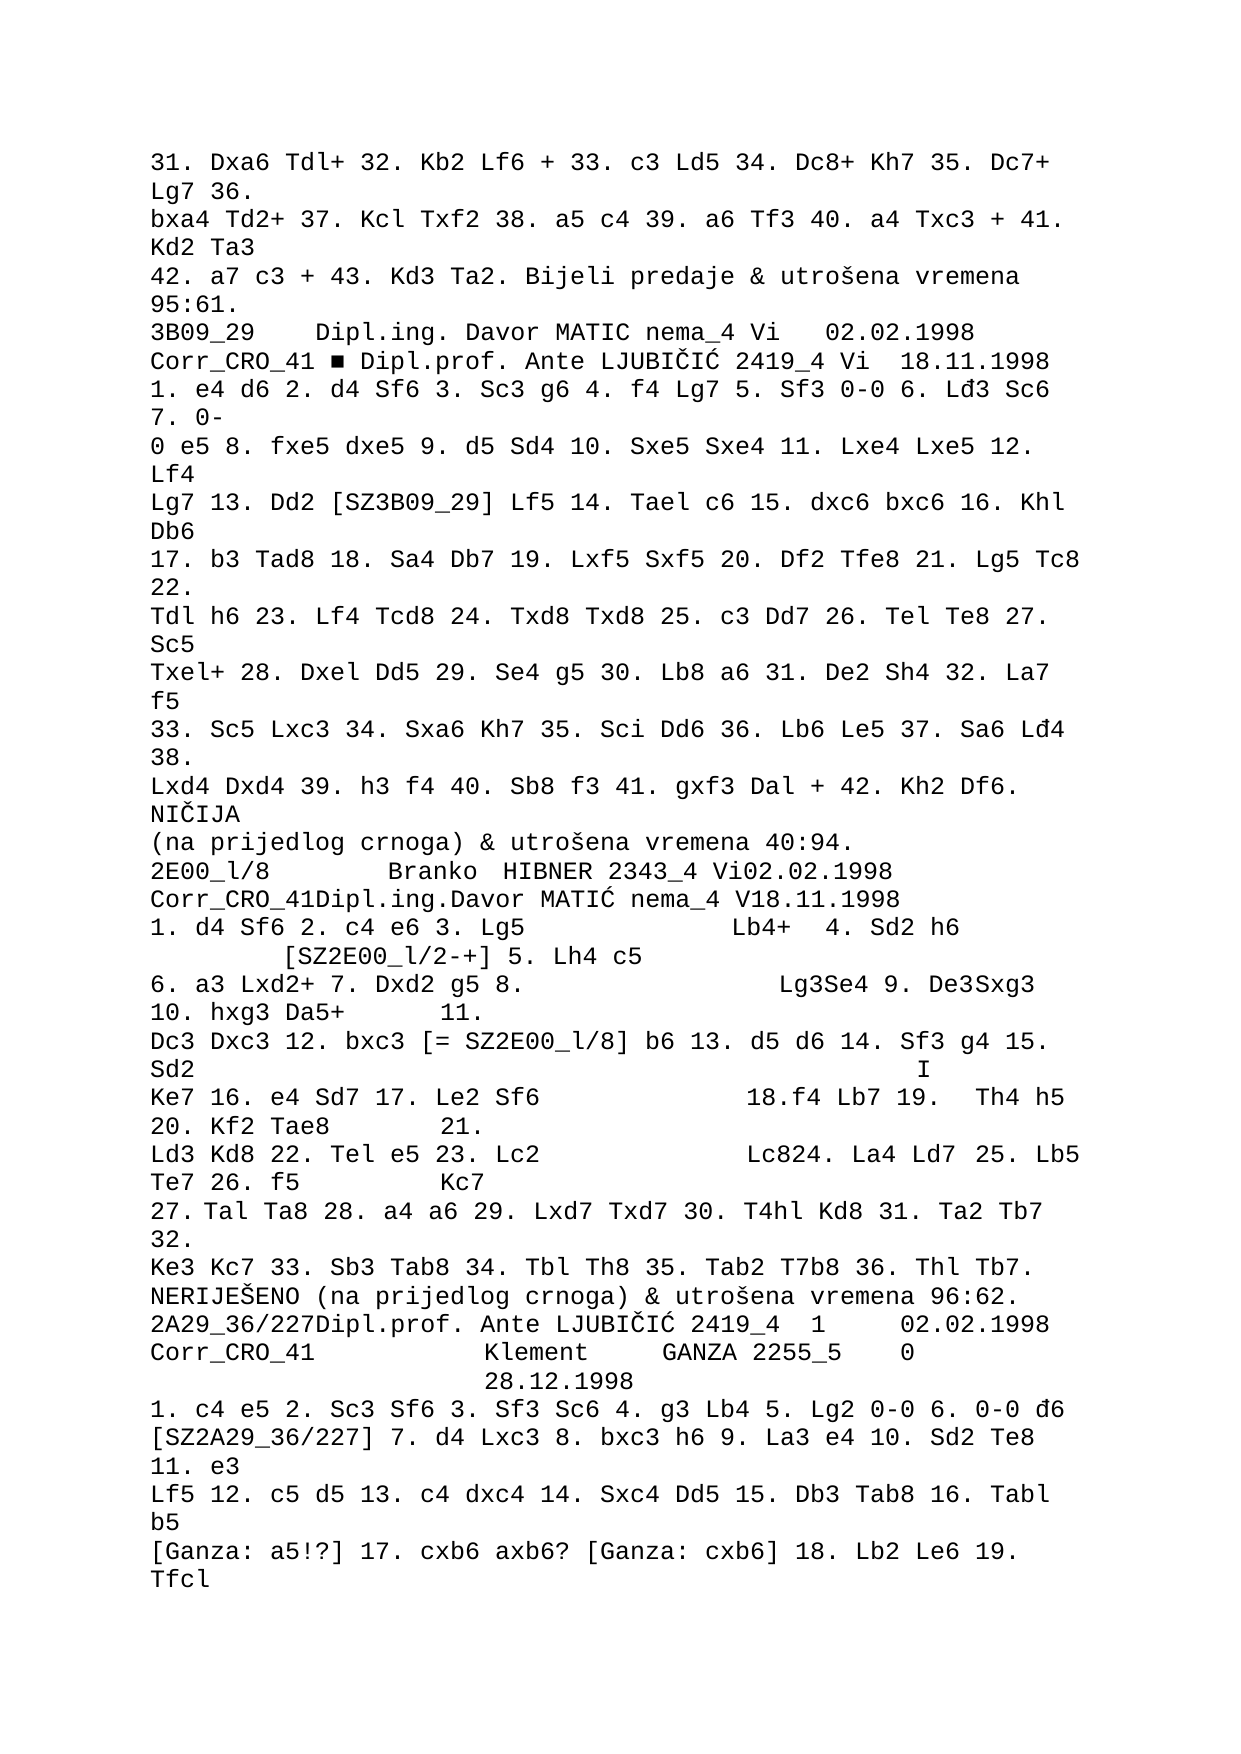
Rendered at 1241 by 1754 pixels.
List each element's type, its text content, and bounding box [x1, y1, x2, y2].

text 1. c4 e5 2. Sc3 Sf6 3. Sf3 Sc6 4. g3 Lb4 5. Lg2 0-0 6. 0-0 đ6 [150, 1397, 1090, 1425]
text 2A29_36/227 Dipl.prof. Ante LJUBIČIĆ 2419_4 1 02.02.1998 [150, 1312, 1090, 1340]
text Tdl h6 23. Lf4 Tcd8 24. Txd8 Txd8 25. c3 Dd7 26. Tel Te8 27. Sc5 Txel+ 28. Dxel Dd5 29. Se4 g5 30. Lb8 a6 31. De2 Sh4 32. La7 f5 33. Sc5 Lxc3 34. Sxa6 Kh7 35. Sci Dd6 36. Lb6 Le5 37. Sa6 Lđ4 38. [150, 603, 1090, 773]
text Corr_CRO_41 ■ Dipl.prof. Ante LJUBIČIĆ 2419_4 Vi 18.11.1998 [150, 348, 1090, 377]
text Ke7 16. e4 Sd7 17. Le2 Sf6 18. f4 Lb7 19. Th4 h5 20. Kf2 Tae8 21. [150, 1085, 1090, 1142]
text Ld3 Kd8 22. Tel e5 23. Lc2 Lc8 24. La4 Ld7 25. Lb5 Te7 26. f5 Kc7 [150, 1142, 1090, 1198]
text 1. e4 d6 2. d4 Sf6 3. Sc3 g6 4. f4 Lg7 5. Sf3 0-0 6. Lđ3 Sc6 7. 0- 0 e5 8. fxe5 dxe5 9. d5 Sd4 10. Sxe5 Sxe4 11. Lxe4 Lxe5 12. Lf4 [150, 377, 1090, 490]
text Lg7 13. Dd2 [SZ3B09_29] Lf5 14. Tael c6 15. dxc6 bxc6 16. Khl Db6 17. b3 Tad8 18. Sa4 Db7 19. Lxf5 Sxf5 20. Df2 Tfe8 21. Lg5 Tc8 22. [150, 490, 1090, 603]
text 31. Dxa6 Tdl+ 32. Kb2 Lf6 + 33. c3 Ld5 34. Dc8+ Kh7 35. Dc7+ Lg7 36. bxa4 Td2+ 37. Kcl Txf2 38. a5 c4 39. a6 Tf3 40. a4 Txc3 + 41. Kd2 Ta3 42. a7 c3 + 43. Kd3 Ta2. Bijeli predaje & utrošena vremena 95:61. [150, 150, 1090, 320]
text Ke3 Kc7 33. Sb3 Tab8 34. Tbl Th8 35. Tab2 T7b8 36. Thl Tb7. [150, 1255, 1090, 1283]
text 6. a3 Lxd2+ 7. Dxd2 g5 8. Lg3 Se4 9. De3 Sxg3 10. hxg3 Da5+ 11. [150, 972, 1090, 1028]
text 2E00_l/8 Branko HIBNER 2343_4 Vi 02.02.1998 [150, 858, 1090, 887]
text 3B09_29 Dipl.ing. Davor MATIC nema_4 Vi 02.02.1998 [150, 320, 1090, 348]
text [Ganza: a5!?] 17. cxb6 axb6? [Ganza: cxb6] 18. Lb2 Le6 19. Tfcl [150, 1538, 1090, 1595]
text NERIJEŠENO (na prijedlog crnoga) & utrošena vremena 96:62. [150, 1283, 1090, 1312]
text Corr_CRO_41 Klement GANZA 2255_5 0 28.12.1998 [150, 1340, 1090, 1397]
text Lf5 12. c5 d5 13. c4 dxc4 14. Sxc4 Dd5 15. Db3 Tab8 16. Tabl b5 [150, 1482, 1090, 1538]
text 27. Tal Ta8 28. a4 a6 29. Lxd7 Txd7 30. T4hl Kd8 31. Ta2 Tb7 32. [150, 1198, 1090, 1255]
text 1. d4 Sf6 2. c4 e6 3. Lg5 Lb4+ 4. Sd2 h6 [SZ2E00_l/2-+] 5. Lh4 c5 [150, 915, 1090, 972]
text Dc3 Dxc3 12. bxc3 [= SZ2E00_l/8] b6 13. d5 d6 14. Sf3 g4 15. Sd2 I [150, 1028, 1090, 1085]
text Corr_CRO_41 Dipl.ing. Davor MATIĆ nema_4 V 18.11.1998 [150, 887, 1090, 915]
text Lxd4 Dxd4 39. h3 f4 40. Sb8 f3 41. gxf3 Dal + 42. Kh2 Df6. NIČIJA (na prijedlog crnoga) & utrošena vremena 40:94. [150, 773, 1090, 858]
text [SZ2A29_36/227] 7. d4 Lxc3 8. bxc3 h6 9. La3 e4 10. Sd2 Te8 11. e3 [150, 1425, 1090, 1482]
